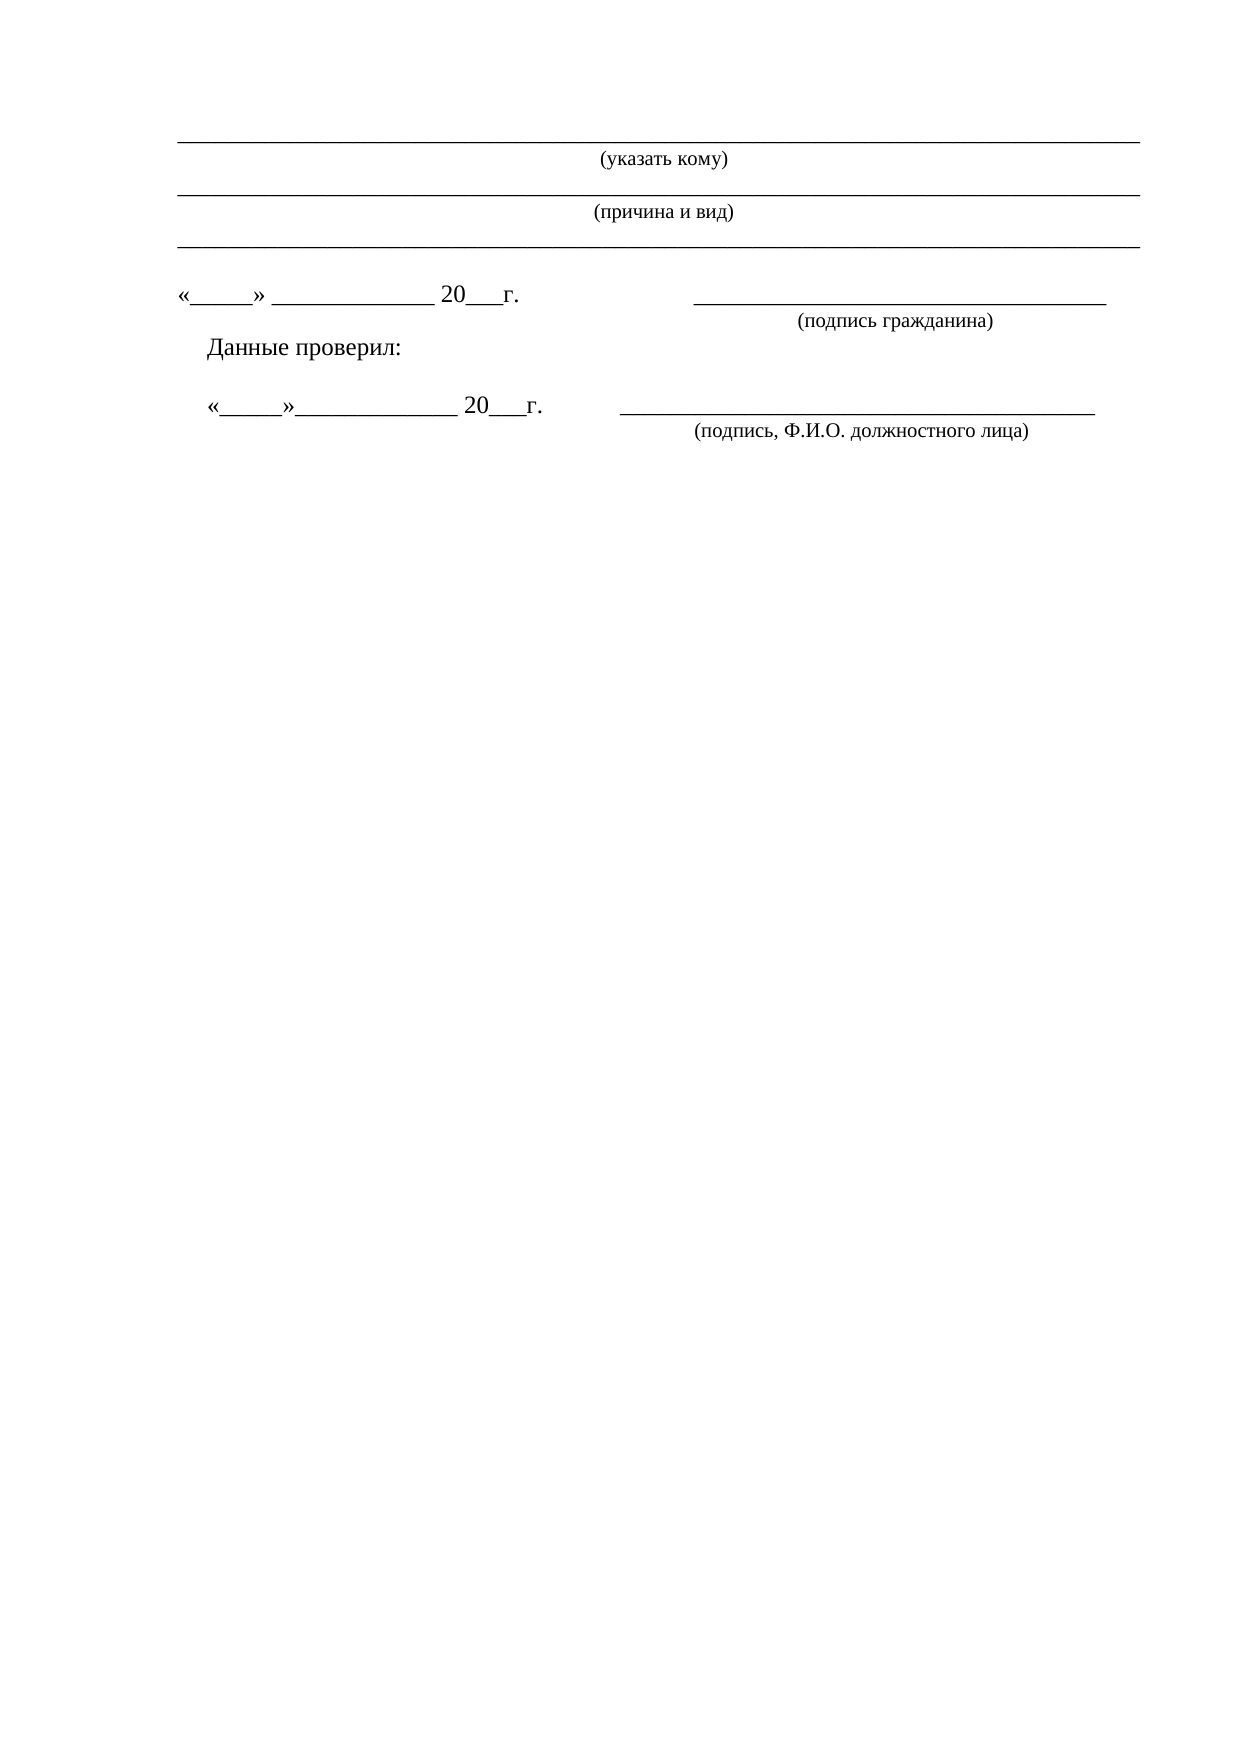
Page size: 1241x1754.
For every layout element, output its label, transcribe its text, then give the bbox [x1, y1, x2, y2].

text «_____»_____________ 20___г. [207, 390, 544, 418]
text _____________________________________________________________________________ [177, 223, 1154, 251]
text _____________________________________________________________________________ (указать кому) [177, 117, 1146, 170]
text _____________________________________________________________________________ (причина и вид) [177, 170, 1146, 223]
text Данные проверил: [207, 332, 544, 361]
text ______________________________________ (подпись, Ф.И.О. должностного лица) [620, 389, 1101, 442]
text _________________________________ (подпись гражданина) [693, 279, 1112, 332]
text «_____» _____________ 20___г. [177, 279, 544, 308]
